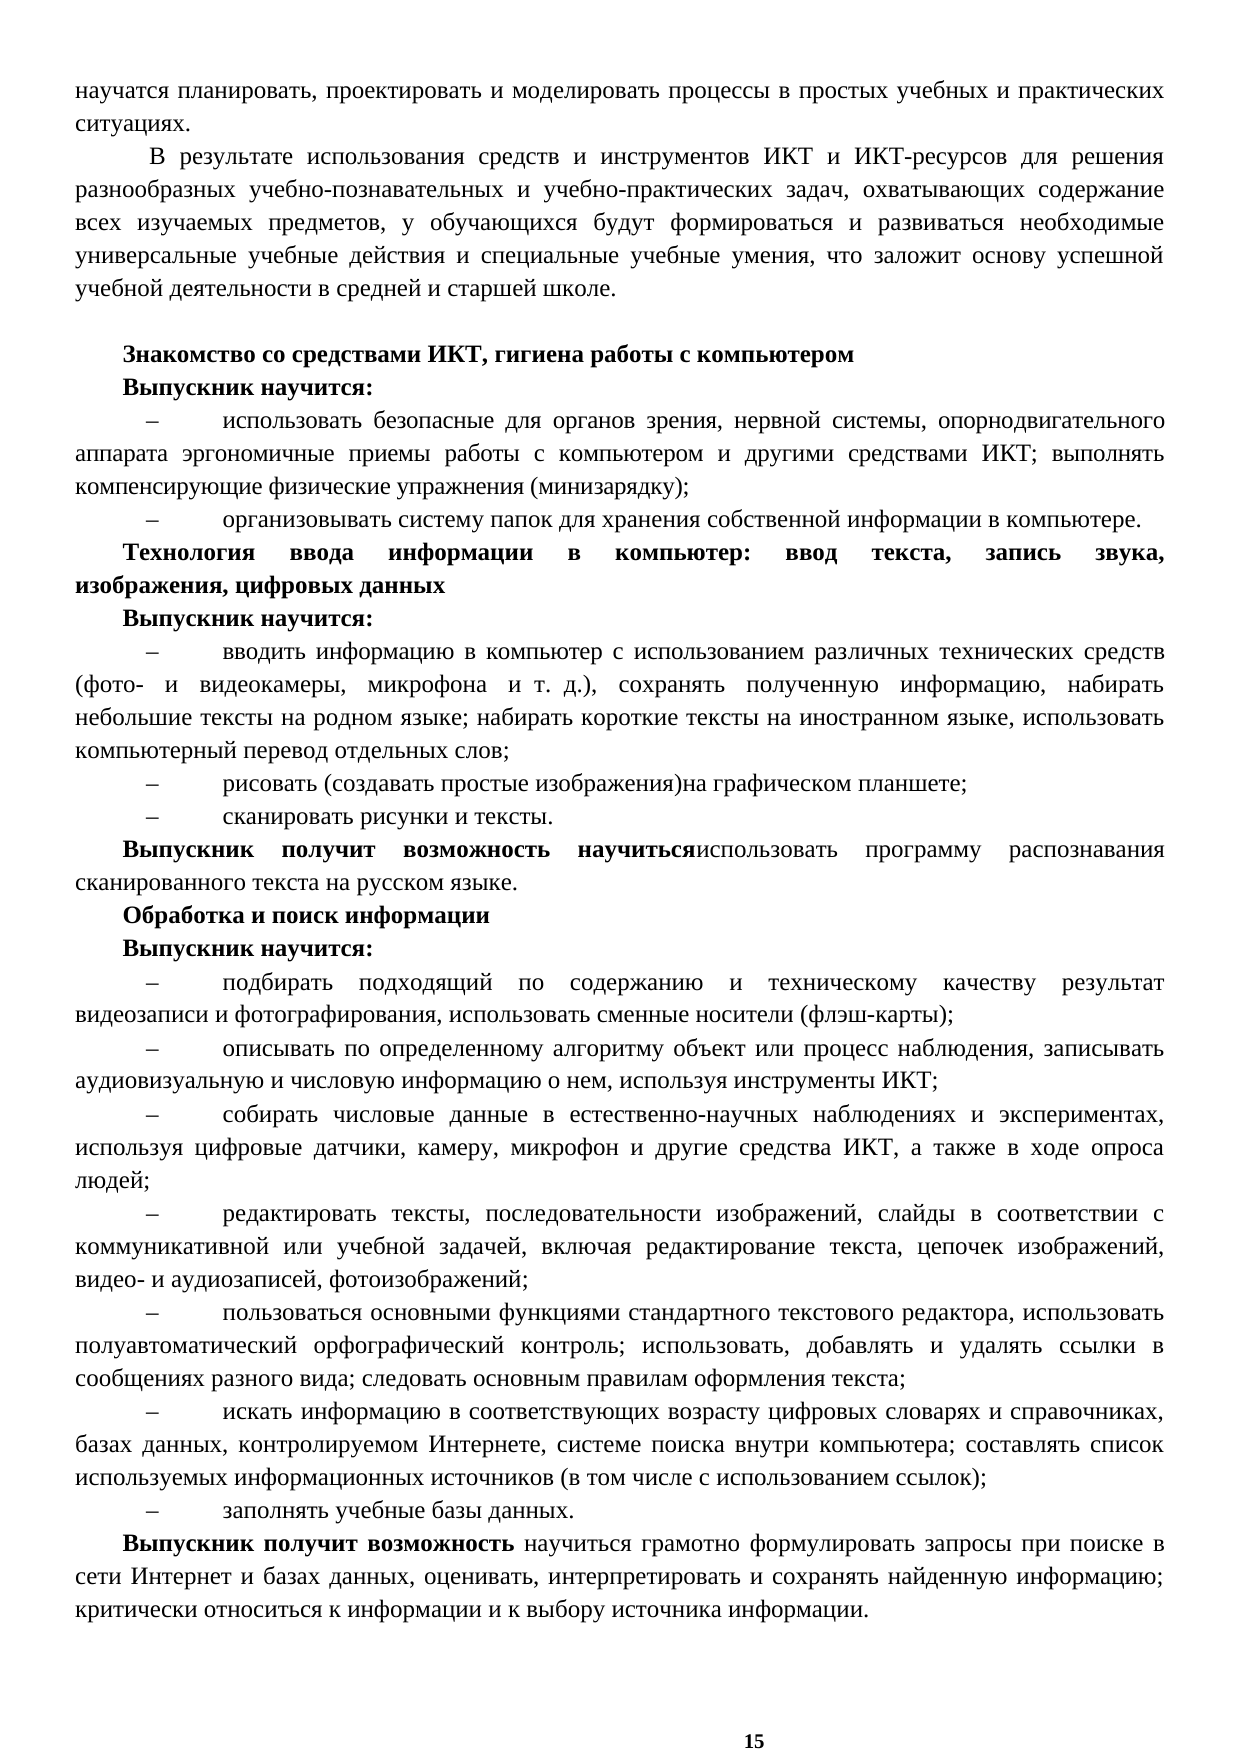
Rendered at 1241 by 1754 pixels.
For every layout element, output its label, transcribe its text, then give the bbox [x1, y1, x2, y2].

list организовывать систему папок для хранения собственной информации в компьютере. [75, 504, 1165, 533]
text Технология ввода информации в компьютер: ввод текста, запись звука, изображения, цифровых данных [75, 537, 1165, 599]
list вводить информацию в компьютер с использованием различных технических средств (фото- и видеокамеры, микрофона и т. д.), сохранять полученную информацию, набирать небольшие тексты на родном языке; набирать короткие тексты на иностранном языке, использовать компьютерный перевод отдельных слов; [75, 636, 1165, 764]
list редактировать тексты, последовательности изображений, слайды в соответствии с коммуникативной или учебной задачей, включая редактирование текста, цепочек изображений, видео- и аудиозаписей, фотоизображений; [75, 1198, 1165, 1292]
text Обработка и поиск информации [75, 901, 1165, 929]
list сканировать рисунки и тексты. [75, 801, 1165, 830]
text Знакомство со средствами ИКТ, гигиена работы с компьютером [75, 339, 1165, 368]
list собирать числовые данные в естественно-научных наблюдениях и экспериментах, используя цифровые датчики, камеру, микрофон и другие средства ИКТ, а также в ходе опроса людей; [75, 1099, 1165, 1193]
text Выпускник получит возможность научиться грамотно формулировать запросы при поиске в сети Интернет и базах данных, оценивать, интерпретировать и сохранять найденную информацию; критически относиться к информации и к выбору источника информации. [75, 1528, 1165, 1623]
list подбирать подходящий по содержанию и техническому качеству результат видеозаписи и фотографирования, использовать сменные носители (флэш-карты); [75, 967, 1165, 1028]
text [75, 75, 1165, 137]
text Выпускник получит возможность научитьсяиспользовать программу распознавания сканированного текста на русском языке. [75, 834, 1165, 896]
list пользоваться основными функциями стандартного текстового редактора, использовать полуавтоматический орфографический контроль; использовать, добавлять и удалять ссылки в сообщениях разного вида; следовать основным правилам оформления текста; [75, 1297, 1165, 1392]
list рисовать (создавать простые изображения)на графическом планшете; [75, 768, 1165, 797]
text Выпускник научится: [75, 603, 1165, 632]
list использовать безопасные для органов зрения, нервной системы, опорно­двигательного аппарата эргономичные приемы работы с компьютером и другими средствами ИКТ; выполнять компенсирующие физические упражнения (мини­зарядку); [75, 405, 1165, 500]
text Выпускник научится: [75, 933, 1165, 962]
list описывать по определенному алгоритму объект или процесс наблюдения, записывать аудиовизуальную и числовую информацию о нем, используя инструменты ИКТ; [75, 1033, 1165, 1094]
text В результате использования средств и инструментов ИКТ и ИКТ-ресурсов для решения разнообразных учебно-познавательных и учебно-практических задач, охватывающих содержание всех изучаемых предметов, у обучающихся будут формироваться и развиваться необходимые универсальные учебные действия и специальные учебные умения, что заложит основу успешной учебной деятельности в средней и старшей школе. [75, 141, 1165, 302]
text Выпускник научится: [75, 372, 1165, 401]
list искать информацию в соответствующих возрасту цифровых словарях и справочниках, базах данных, контролируемом Интернете, системе поиска внутри компьютера; составлять список используемых информационных источников (в том числе с использованием ссылок); [75, 1396, 1165, 1491]
list заполнять учебные базы данных. [75, 1495, 1165, 1524]
